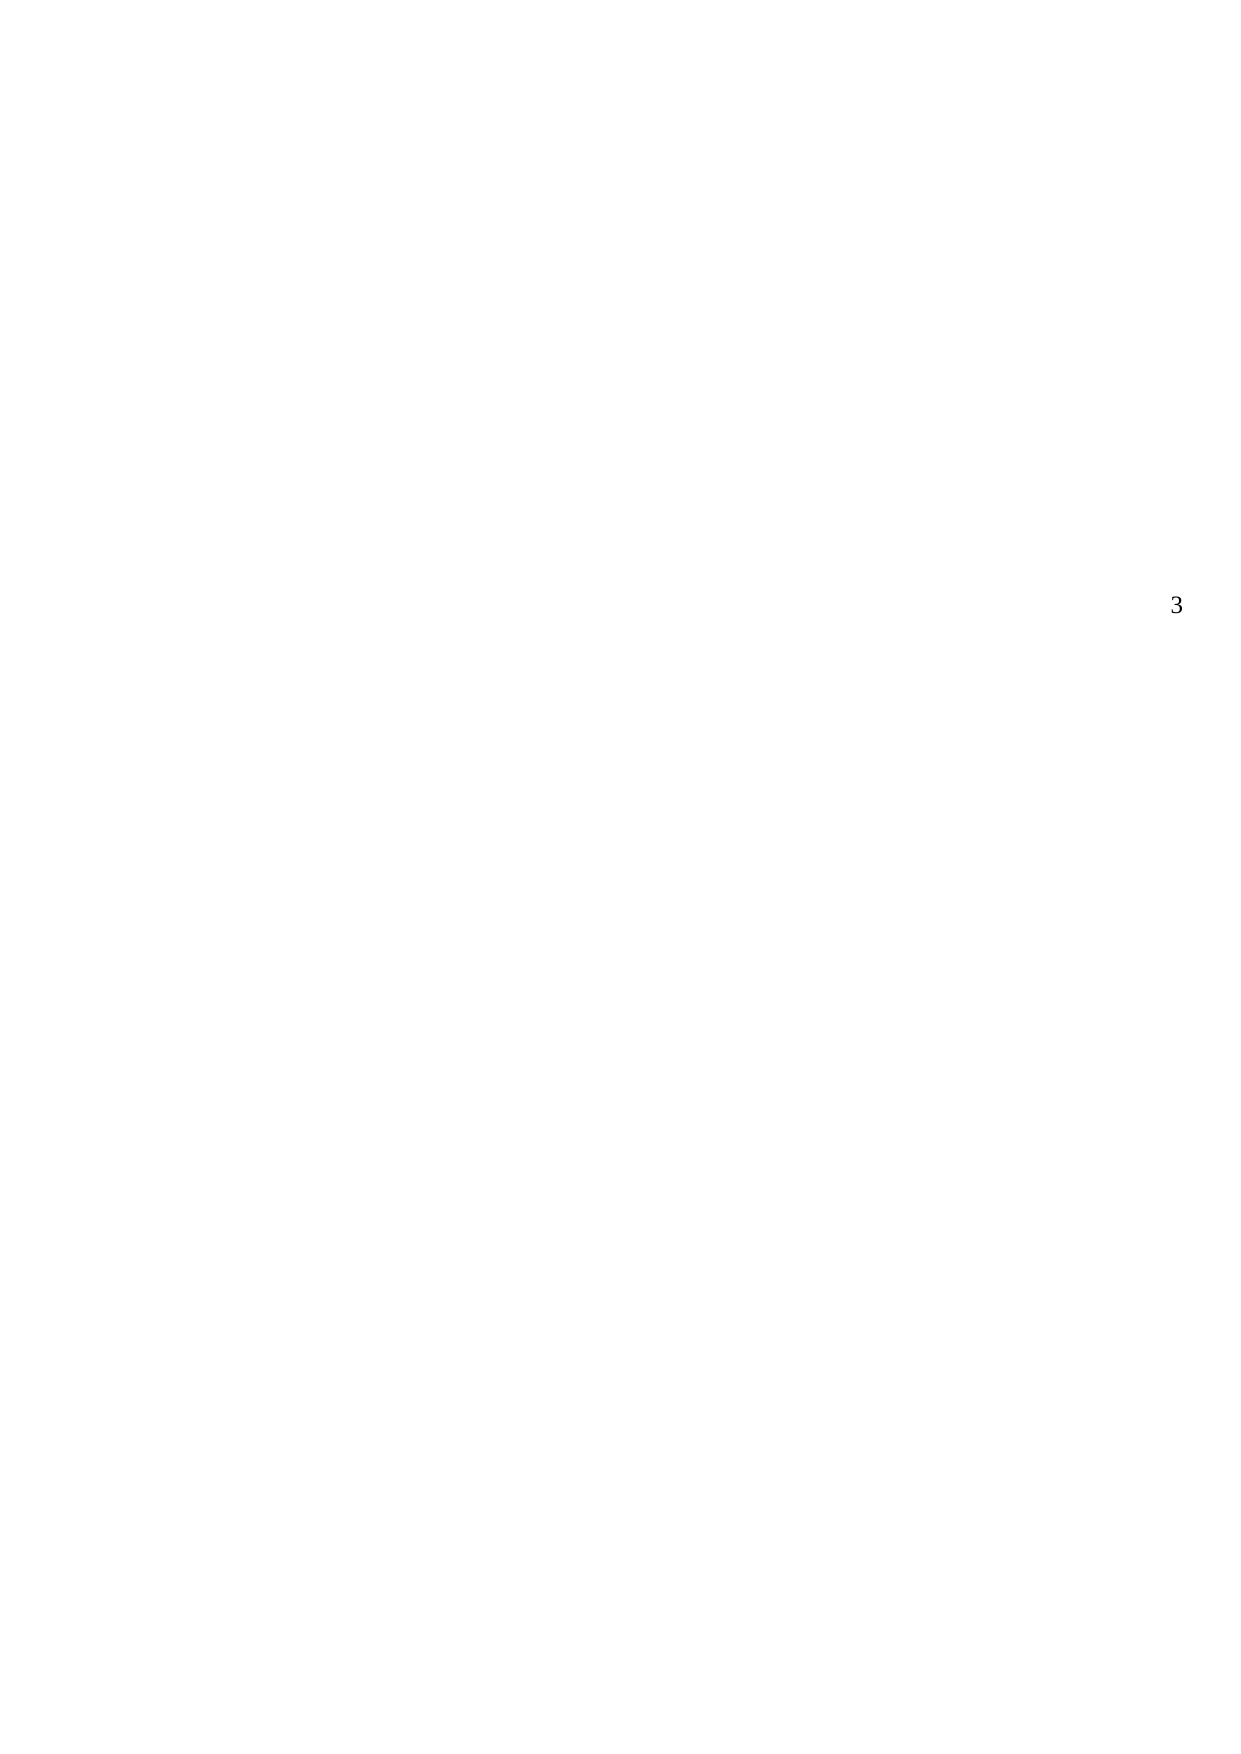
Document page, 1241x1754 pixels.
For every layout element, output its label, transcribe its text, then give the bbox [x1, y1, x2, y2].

list 3 [213, 590, 1183, 618]
